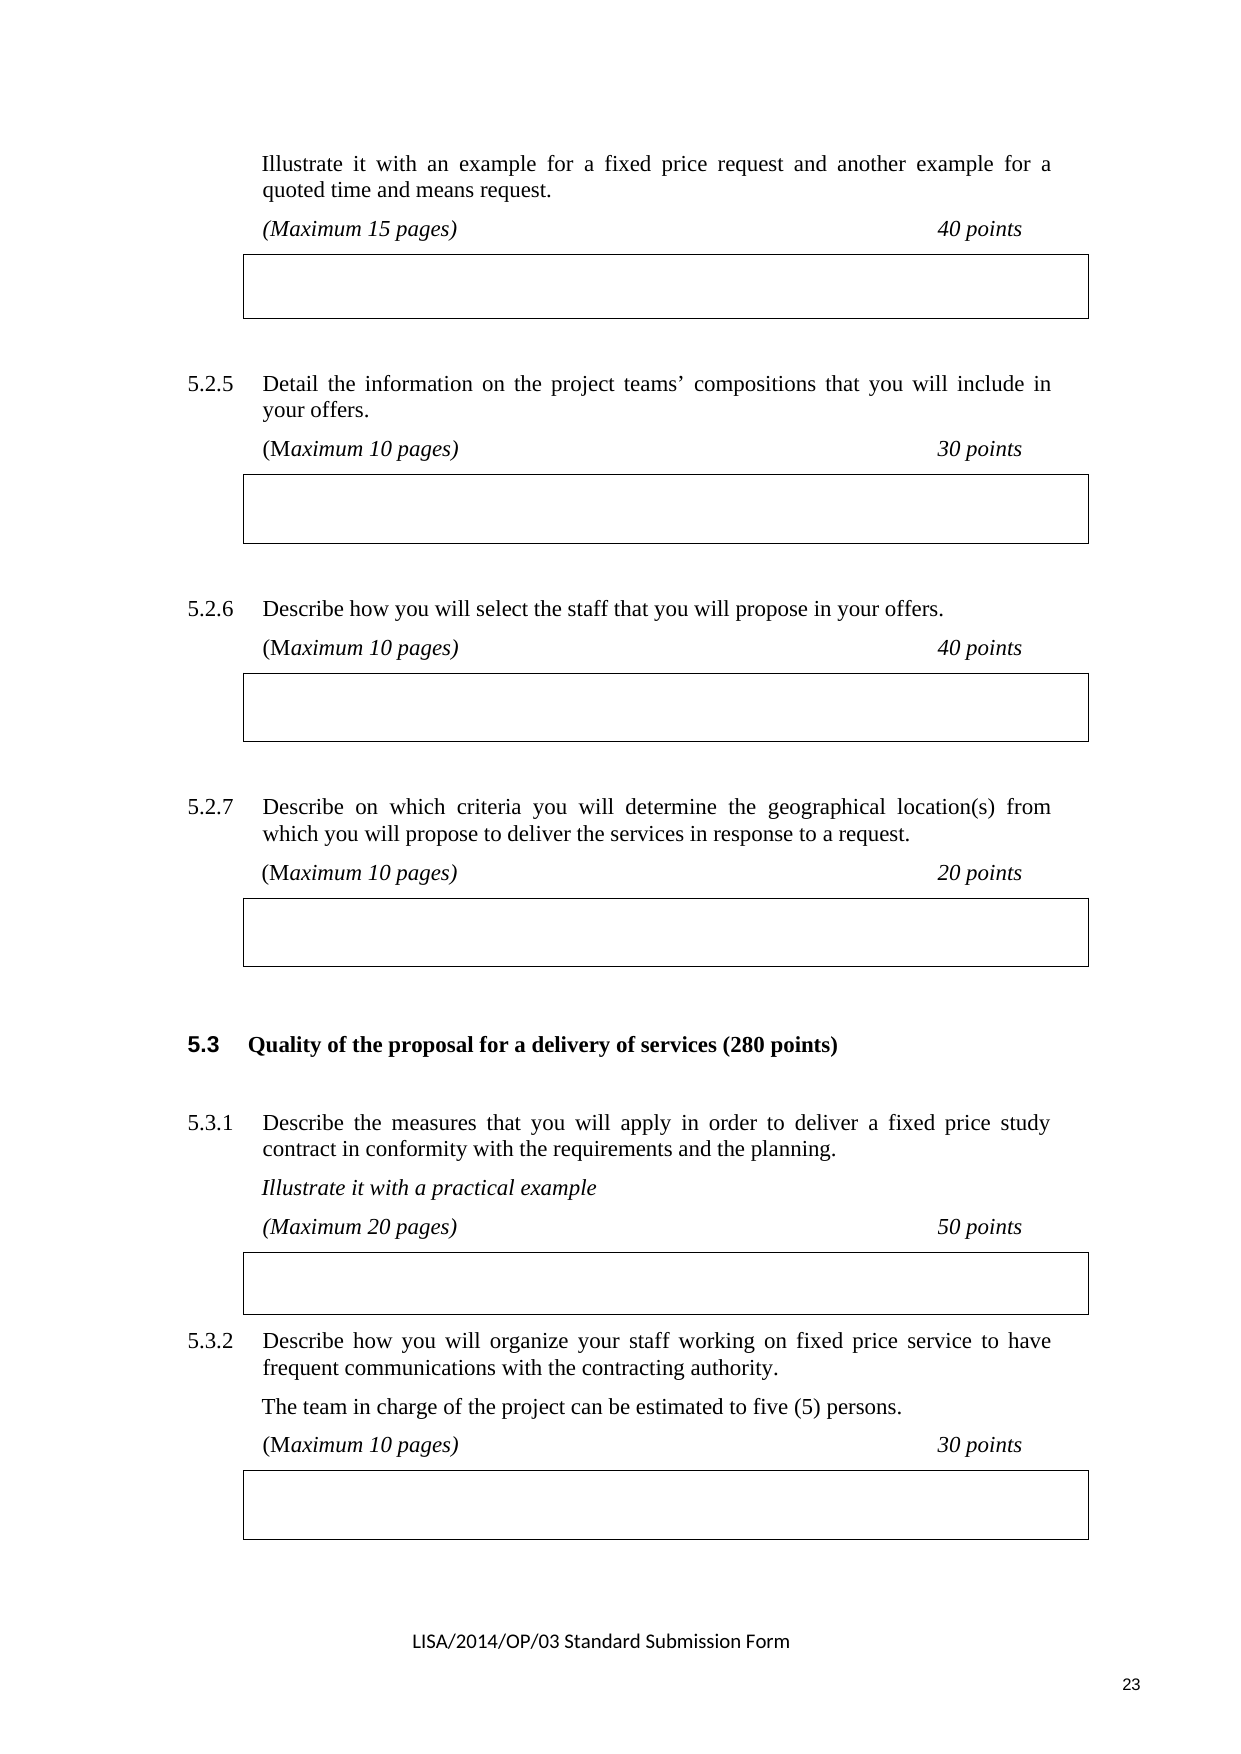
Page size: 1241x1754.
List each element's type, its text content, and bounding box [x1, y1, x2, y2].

text (Maximum 15 pages) 40 points [187, 215, 1053, 242]
text (Maximum 10 pages) 40 points [187, 634, 1053, 660]
text 5.2.6 Describe how you will select the staff that you will propose in your offers. [187, 595, 1053, 621]
text (Maximum 20 pages) 50 points [187, 1213, 1053, 1239]
table_header [244, 255, 1088, 318]
table_header [244, 899, 1088, 966]
text Illustrate it with an example for a fixed price request and another example for a quoted time and means request. [261, 150, 1053, 203]
table_header [244, 475, 1088, 543]
table_header [244, 1253, 1088, 1314]
table_header [244, 674, 1088, 741]
text 5.2.7 Describe on which criteria you will determine the geographical location(s) from which you will propose to deliver the services in response to a request. [187, 793, 1053, 846]
table_header [244, 1471, 1088, 1539]
text (Maximum 10 pages) 30 points [187, 435, 1053, 462]
subtitle Quality of the proposal for a delivery of services (280 points) [187, 1031, 1053, 1058]
text Illustrate it with a practical example [261, 1174, 1053, 1201]
text 5.3.2 Describe how you will organize your staff working on fixed price service to have frequent communications with the contracting authority. [187, 1327, 1053, 1380]
text The team in charge of the project can be estimated to five (5) persons. [187, 1393, 1053, 1419]
text (Maximum 10 pages) 20 points [261, 859, 1053, 885]
text 5.3.1 Describe the measures that you will apply in order to deliver a fixed price study contract in conformity with the requirements and the planning. [187, 1109, 1053, 1162]
text (Maximum 10 pages) 30 points [187, 1432, 1053, 1458]
text 5.2.5 Detail the information on the project teams’ compositions that you will include in your offers. [187, 370, 1053, 423]
